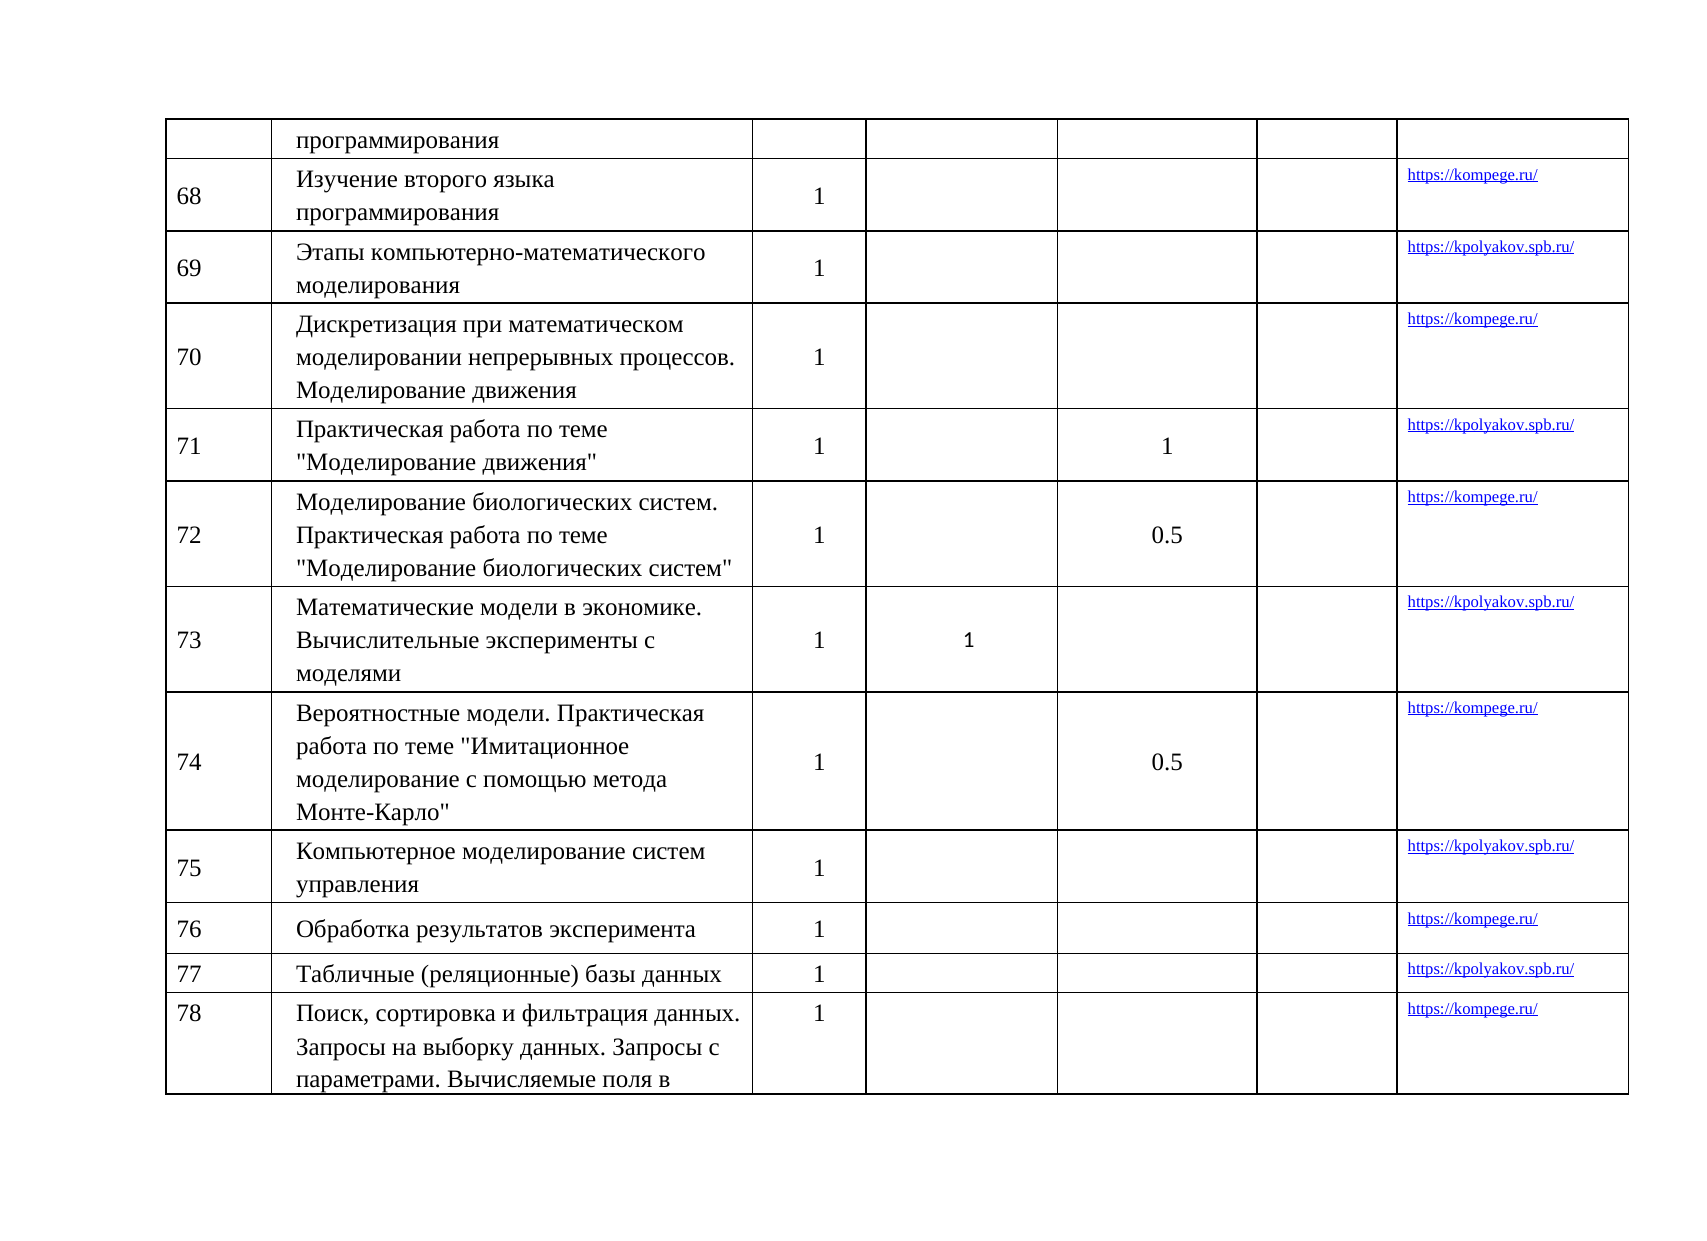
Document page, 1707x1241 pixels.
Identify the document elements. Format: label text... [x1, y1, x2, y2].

table_cell [1258, 954, 1396, 992]
table_cell 1 [753, 903, 865, 952]
table_cell https://kompege.ru/ [1398, 482, 1628, 586]
table_cell [1258, 831, 1396, 902]
table_cell Изучение второго языка программирования [272, 159, 752, 230]
table_cell Моделирование биологических систем. Практическая работа по теме "Моделирование биологических систем" [272, 482, 752, 586]
table_cell [867, 693, 1057, 829]
table_cell [1058, 903, 1256, 952]
table_cell [867, 304, 1057, 408]
table_cell [1058, 954, 1256, 992]
table_cell [1258, 159, 1396, 230]
table_cell 1 [753, 831, 865, 902]
table_cell [1258, 482, 1396, 586]
table_cell 76 [167, 903, 271, 952]
table_cell 73 [167, 587, 271, 691]
table_cell [1058, 831, 1256, 902]
table_cell https://kompege.ru/ [1398, 903, 1628, 952]
table_cell 69 [167, 232, 271, 302]
table_cell https://kpolyakov.spb.ru/ [1398, 587, 1628, 691]
table_cell 1 [753, 482, 865, 586]
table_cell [272, 993, 752, 1093]
table_cell 1 [753, 993, 865, 1093]
table_cell 72 [167, 482, 271, 586]
table_cell 77 [167, 954, 271, 992]
table_cell 1 [753, 304, 865, 408]
table_cell [1058, 993, 1256, 1093]
table_cell 1 [753, 159, 865, 230]
table_cell [1058, 304, 1256, 408]
table_cell 71 [167, 409, 271, 480]
table_cell [867, 232, 1057, 302]
table_cell [1058, 120, 1256, 157]
table_cell 1 [753, 232, 865, 302]
table_cell Компьютерное моделирование систем управления [272, 831, 752, 902]
table_cell [1058, 159, 1256, 230]
table_cell [1258, 304, 1396, 408]
table_cell 1 [753, 120, 865, 157]
table_cell [1058, 232, 1256, 302]
table_cell 78 [167, 993, 271, 1093]
table_cell https://kpolyakov.spb.ru/ [1398, 831, 1628, 902]
table_cell Вероятностные модели. Практическая работа по теме "Имитационное моделирование с помощью метода Монте-Карло" [272, 693, 752, 829]
table_cell [867, 954, 1057, 992]
table_cell 1 [753, 954, 865, 992]
table_cell 1 [753, 587, 865, 691]
table_cell https://kompege.ru/ [1398, 993, 1628, 1093]
table_cell Практическая работа по теме "Моделирование движения" [272, 409, 752, 480]
table_cell 1 [867, 587, 1057, 691]
table_cell [1258, 120, 1396, 157]
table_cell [1398, 120, 1628, 157]
table_cell [1258, 409, 1396, 480]
table_cell https://kompege.ru/ [1398, 304, 1628, 408]
table_cell 74 [167, 693, 271, 829]
table_cell https://kompege.ru/ [1398, 693, 1628, 829]
table_cell [1258, 587, 1396, 691]
table_cell 0.5 [1058, 482, 1256, 586]
table_cell 75 [167, 831, 271, 902]
table_cell 1 [1058, 409, 1256, 480]
table_cell [1258, 903, 1396, 952]
table_cell [1258, 993, 1396, 1093]
table_cell [867, 903, 1057, 952]
table_cell [867, 120, 1057, 157]
table_cell https://kpolyakov.spb.ru/ [1398, 409, 1628, 480]
table_cell Обработка результатов эксперимента [272, 903, 752, 952]
table_cell Этапы компьютерно-математического моделирования [272, 232, 752, 302]
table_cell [272, 120, 752, 157]
table_cell [1258, 232, 1396, 302]
table_cell 1 [753, 693, 865, 829]
table_cell [867, 993, 1057, 1093]
table_cell https://kpolyakov.spb.ru/ [1398, 232, 1628, 302]
table_cell Математические модели в экономике. Вычислительные эксперименты с моделями [272, 587, 752, 691]
table_cell [867, 159, 1057, 230]
table_cell [867, 409, 1057, 480]
table_cell https://kpolyakov.spb.ru/ [1398, 954, 1628, 992]
table_cell 68 [167, 159, 271, 230]
table_cell [1058, 587, 1256, 691]
table_cell [867, 482, 1057, 586]
table_cell [1258, 693, 1396, 829]
table_cell 67 [167, 120, 271, 157]
table_cell [867, 831, 1057, 902]
table_cell 70 [167, 304, 271, 408]
table_cell 0.5 [1058, 693, 1256, 829]
table_cell Табличные (реляционные) базы данных [272, 954, 752, 992]
table_cell https://kompege.ru/ [1398, 159, 1628, 230]
table_cell 1 [753, 409, 865, 480]
table_cell Дискретизация при математическом моделировании непрерывных процессов. Моделирование движения [272, 304, 752, 408]
